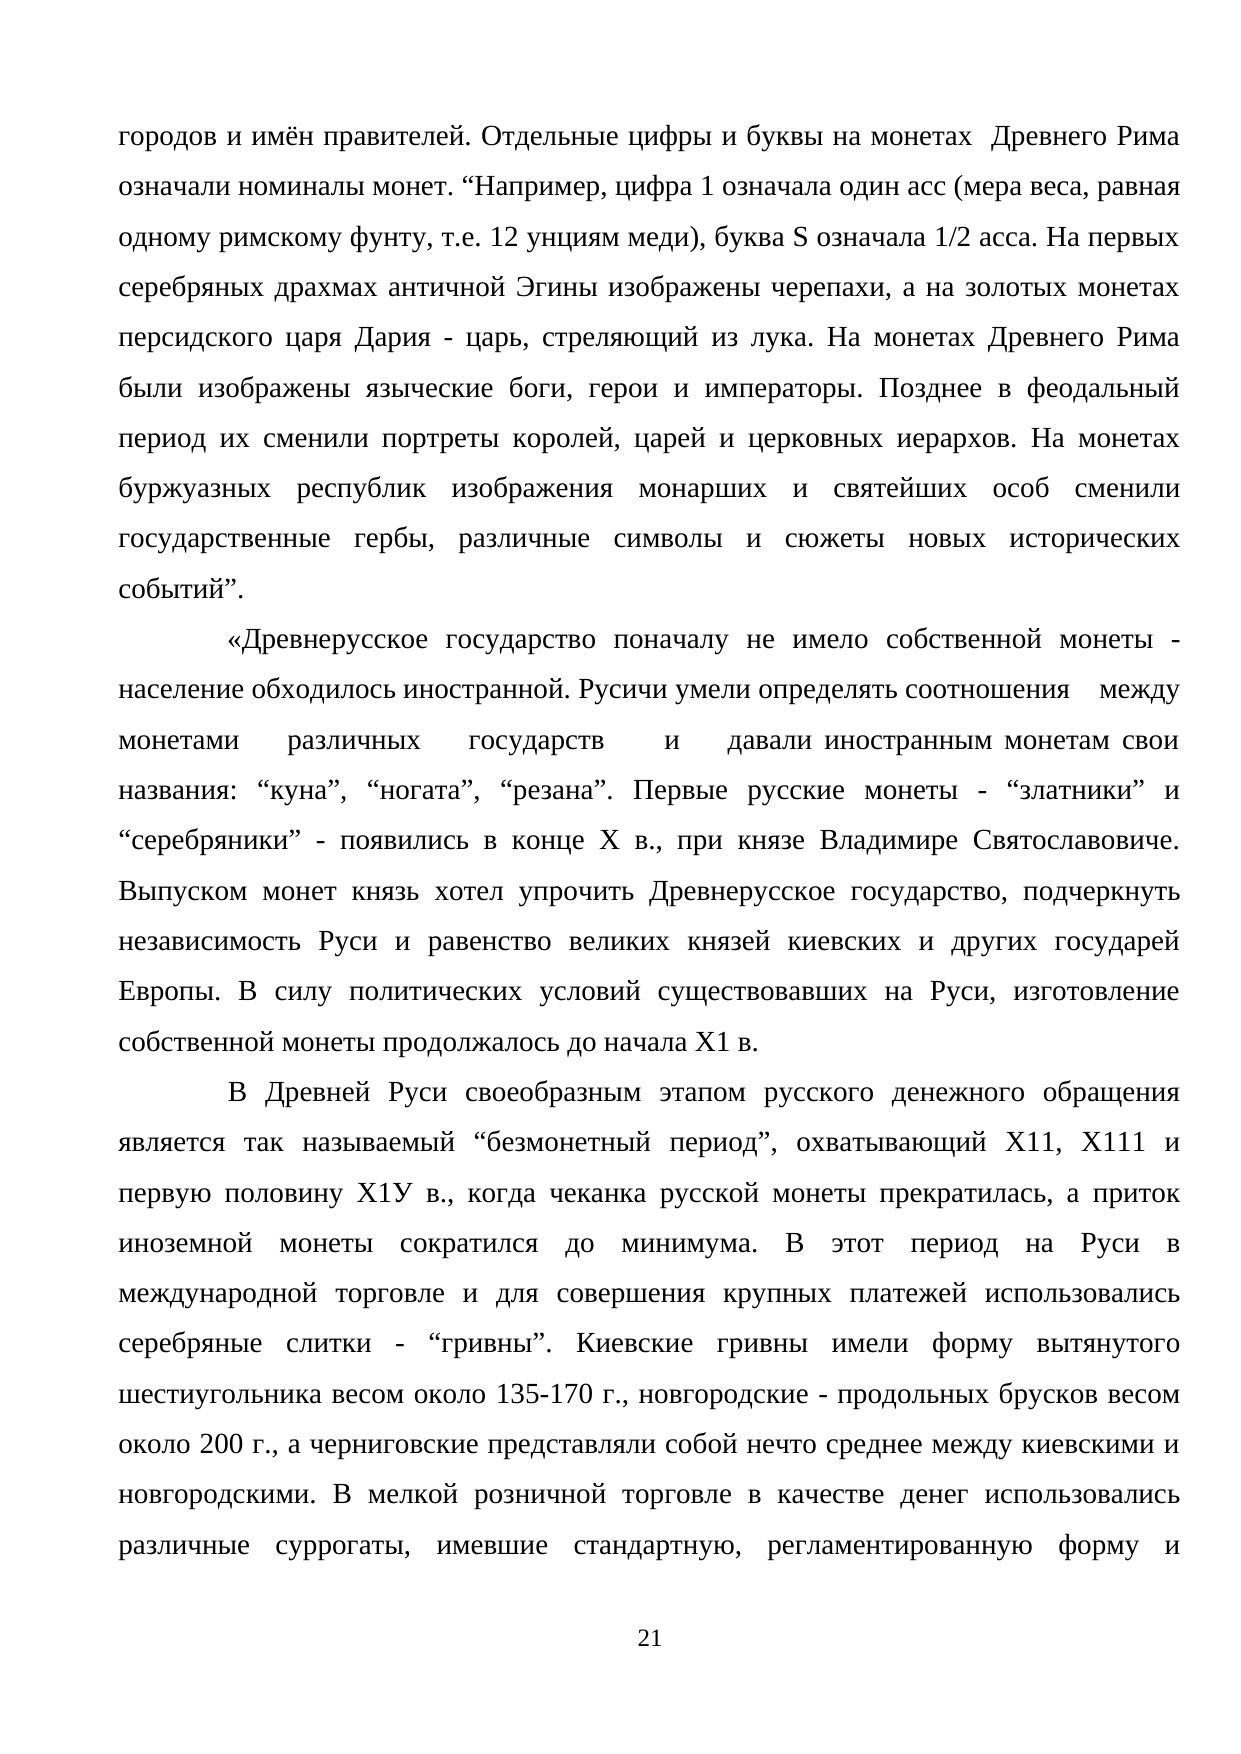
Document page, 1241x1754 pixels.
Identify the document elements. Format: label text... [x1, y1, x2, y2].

text «Древнерусское государство поначалу не имело собственной монеты - население обходилось иностранной. Русичи умели определять соотношения между монетами различных государств и давали иностранным монетам свои названия: “куна”, “ногата”, “резана”. Первые русские монеты - “златники” и “серебряники” - появились в конце Х в., при князе Владимире Святославовиче. Выпуском монет князь хотел упрочить Древнерусское государство, подчеркнуть независимость Руси и равенство великих князей киевских и других государей Европы. В силу политических условий существовавших на Руси, изготовление собственной монеты продолжалось до начала Х1 в. [118, 621, 1181, 1057]
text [118, 118, 1181, 604]
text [118, 1074, 1181, 1560]
